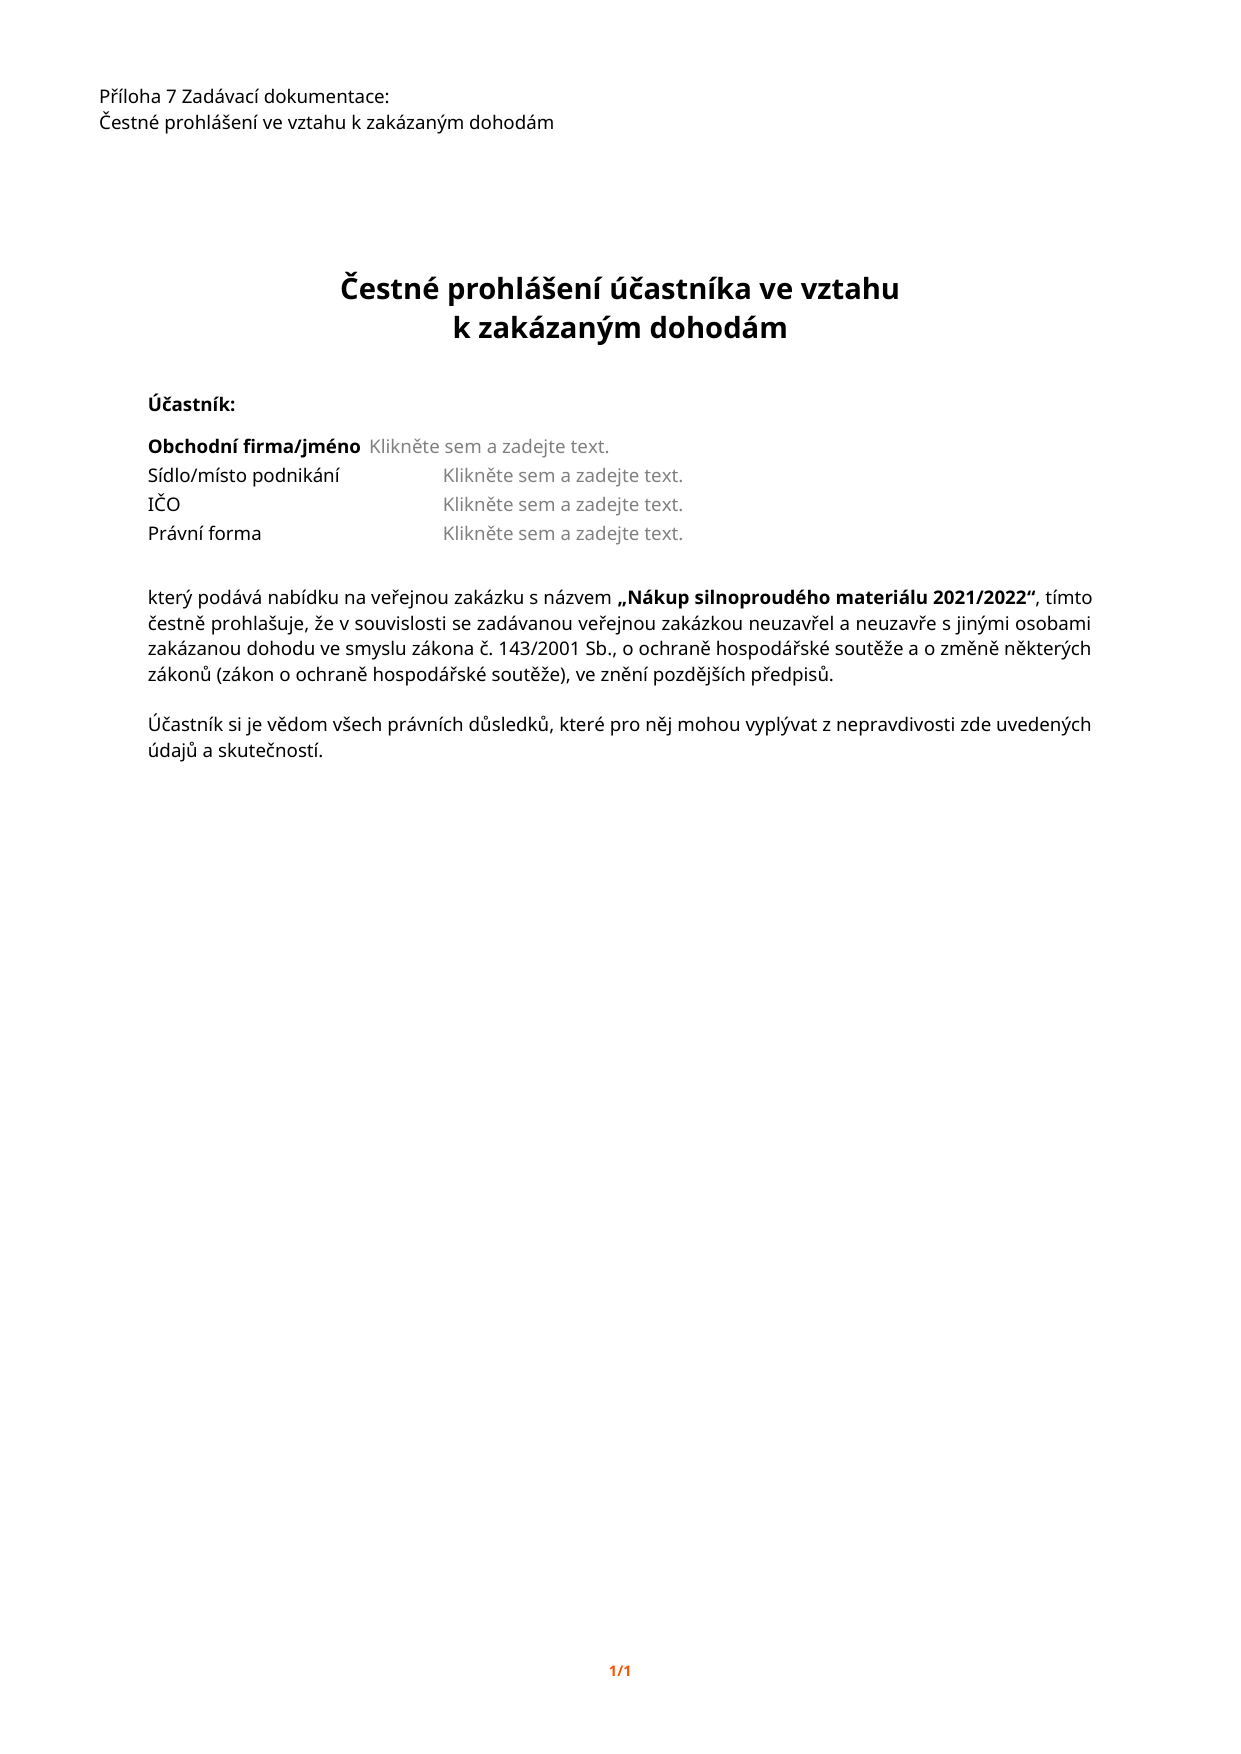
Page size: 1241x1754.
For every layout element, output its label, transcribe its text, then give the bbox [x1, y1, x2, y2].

text Účastník: [148, 387, 1093, 418]
text Právní forma [148, 517, 1093, 546]
text IČO [148, 488, 1093, 517]
text Obchodní firma/jméno [148, 431, 1093, 459]
text k zakázaným dohodám [148, 308, 1093, 347]
text Sídlo/místo podnikání [148, 459, 1093, 488]
title Čestné prohlášení účastníka ve vztahu [148, 268, 1093, 308]
text který podává nabídku na veřejnou zakázku s názvem „Nákup silnoproudého materiálu 2021/2022“, tímto čestně prohlašuje, že v souvislosti se zadávanou veřejnou zakázkou neuzavřel a neuzavře s jinými osobami zakázanou dohodu ve smyslu zákona č. 143/2001 Sb., o ochraně hospodářské soutěže a o změně některých zákonů (zákon o ochraně hospodářské soutěže), ve znění pozdějších předpisů. [148, 584, 1093, 686]
text Účastník si je vědom všech právních důsledků, které pro něj mohou vyplývat z nepravdivosti zde uvedených údajů a skutečností. [148, 711, 1093, 762]
